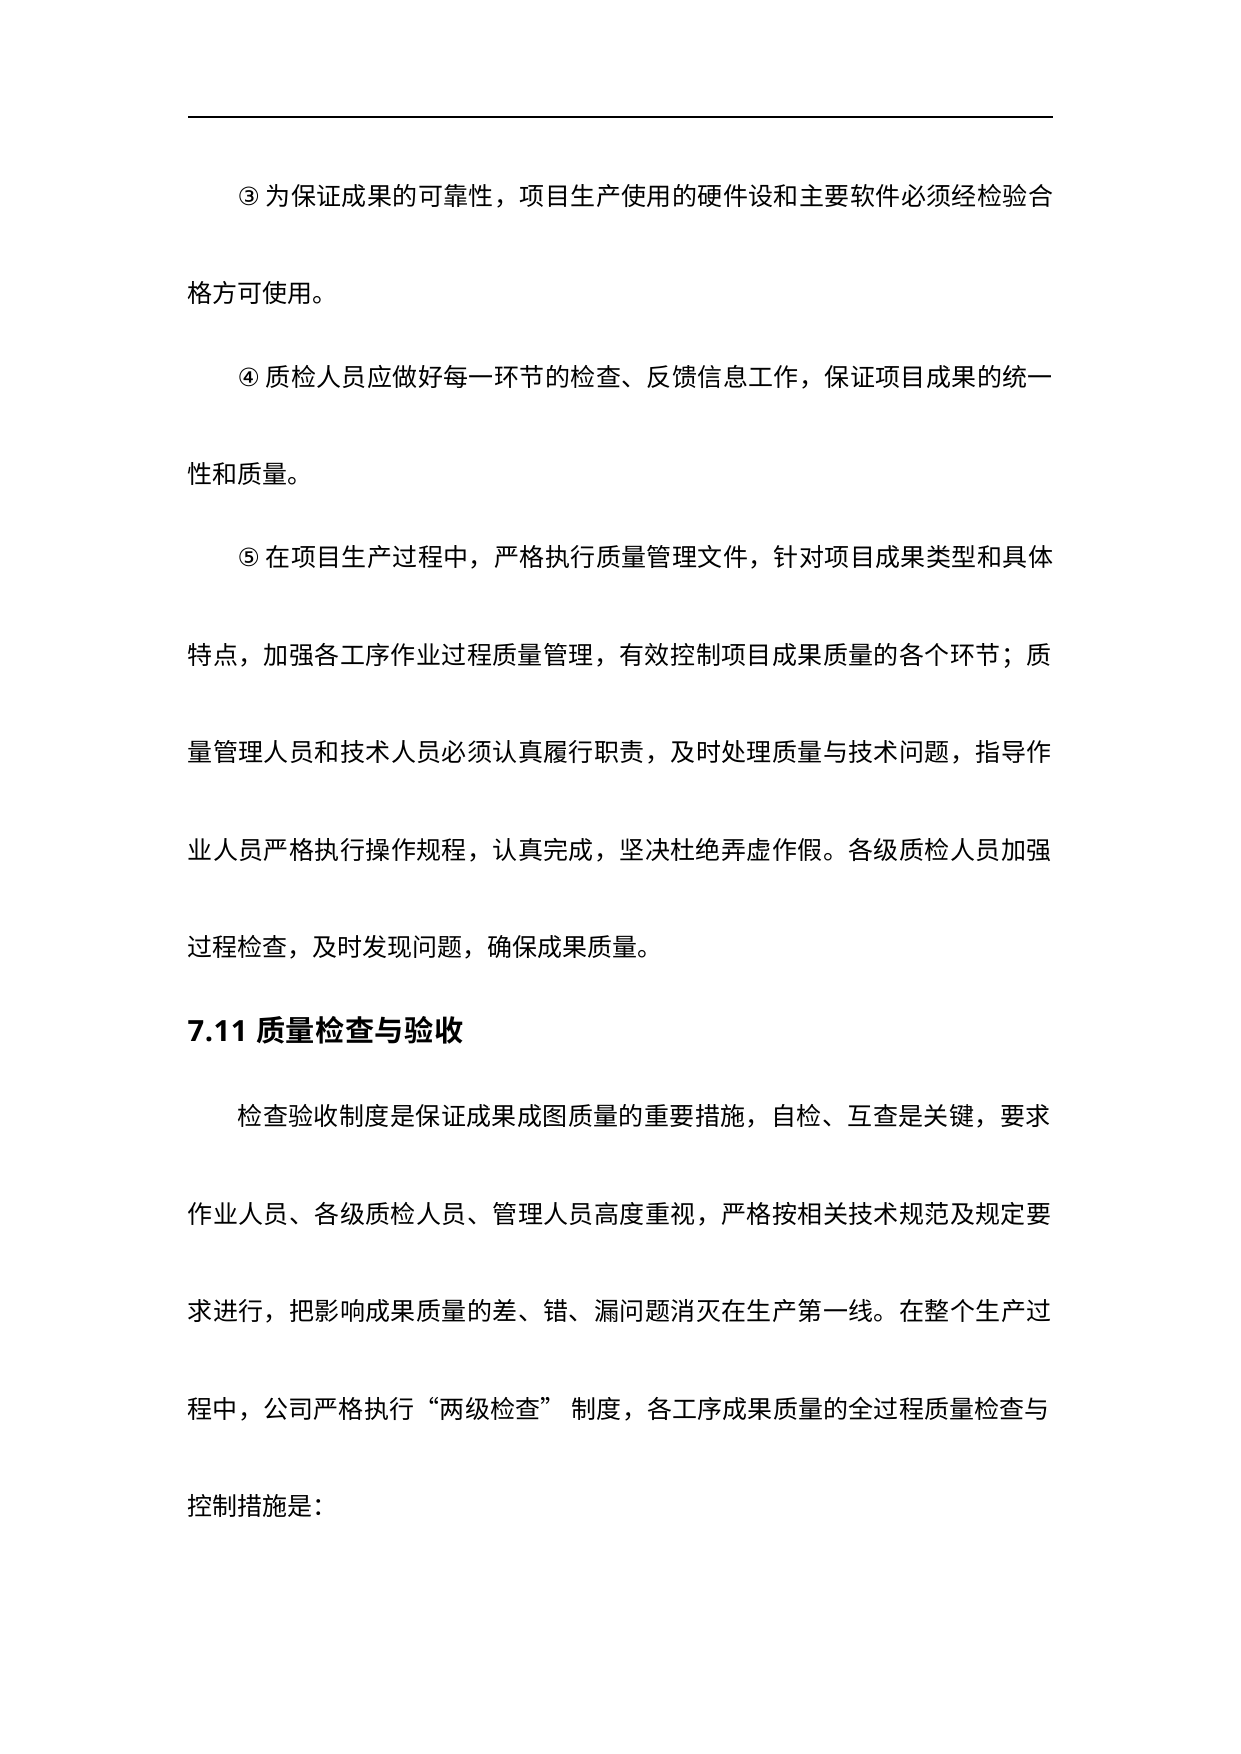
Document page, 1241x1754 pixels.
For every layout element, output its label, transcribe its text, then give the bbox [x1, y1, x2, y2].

text ④质检人员应做好每一环节的检查、反馈信息工作，保证项目成果的统一性和质量。 [187, 343, 1053, 505]
text ③为保证成果的可靠性，项目生产使用的硬件设和主要软件必须经检验合格方可使用。 [187, 162, 1053, 324]
text 7.11 质量检查与验收 [187, 996, 1053, 1061]
text 检查验收制度是保证成果成图质量的重要措施，自检、互查是关键，要求作业人员、各级质检人员、管理人员高度重视，严格按相关技术规范及规定要求进行，把影响成果质量的差、错、漏问题消灭在生产第一线。在整个生产过程中，公司严格执行“两级检查” 制度，各工序成果质量的全过程质量检查与控制措施是： [187, 1082, 1053, 1537]
text ⑤在项目生产过程中，严格执行质量管理文件，针对项目成果类型和具体特点，加强各工序作业过程质量管理，有效控制项目成果质量的各个环节；质量管理人员和技术人员必须认真履行职责，及时处理质量与技术问题，指导作业人员严格执行操作规程，认真完成，坚决杜绝弄虚作假。各级质检人员加强过程检查，及时发现问题，确保成果质量。 [187, 523, 1053, 978]
